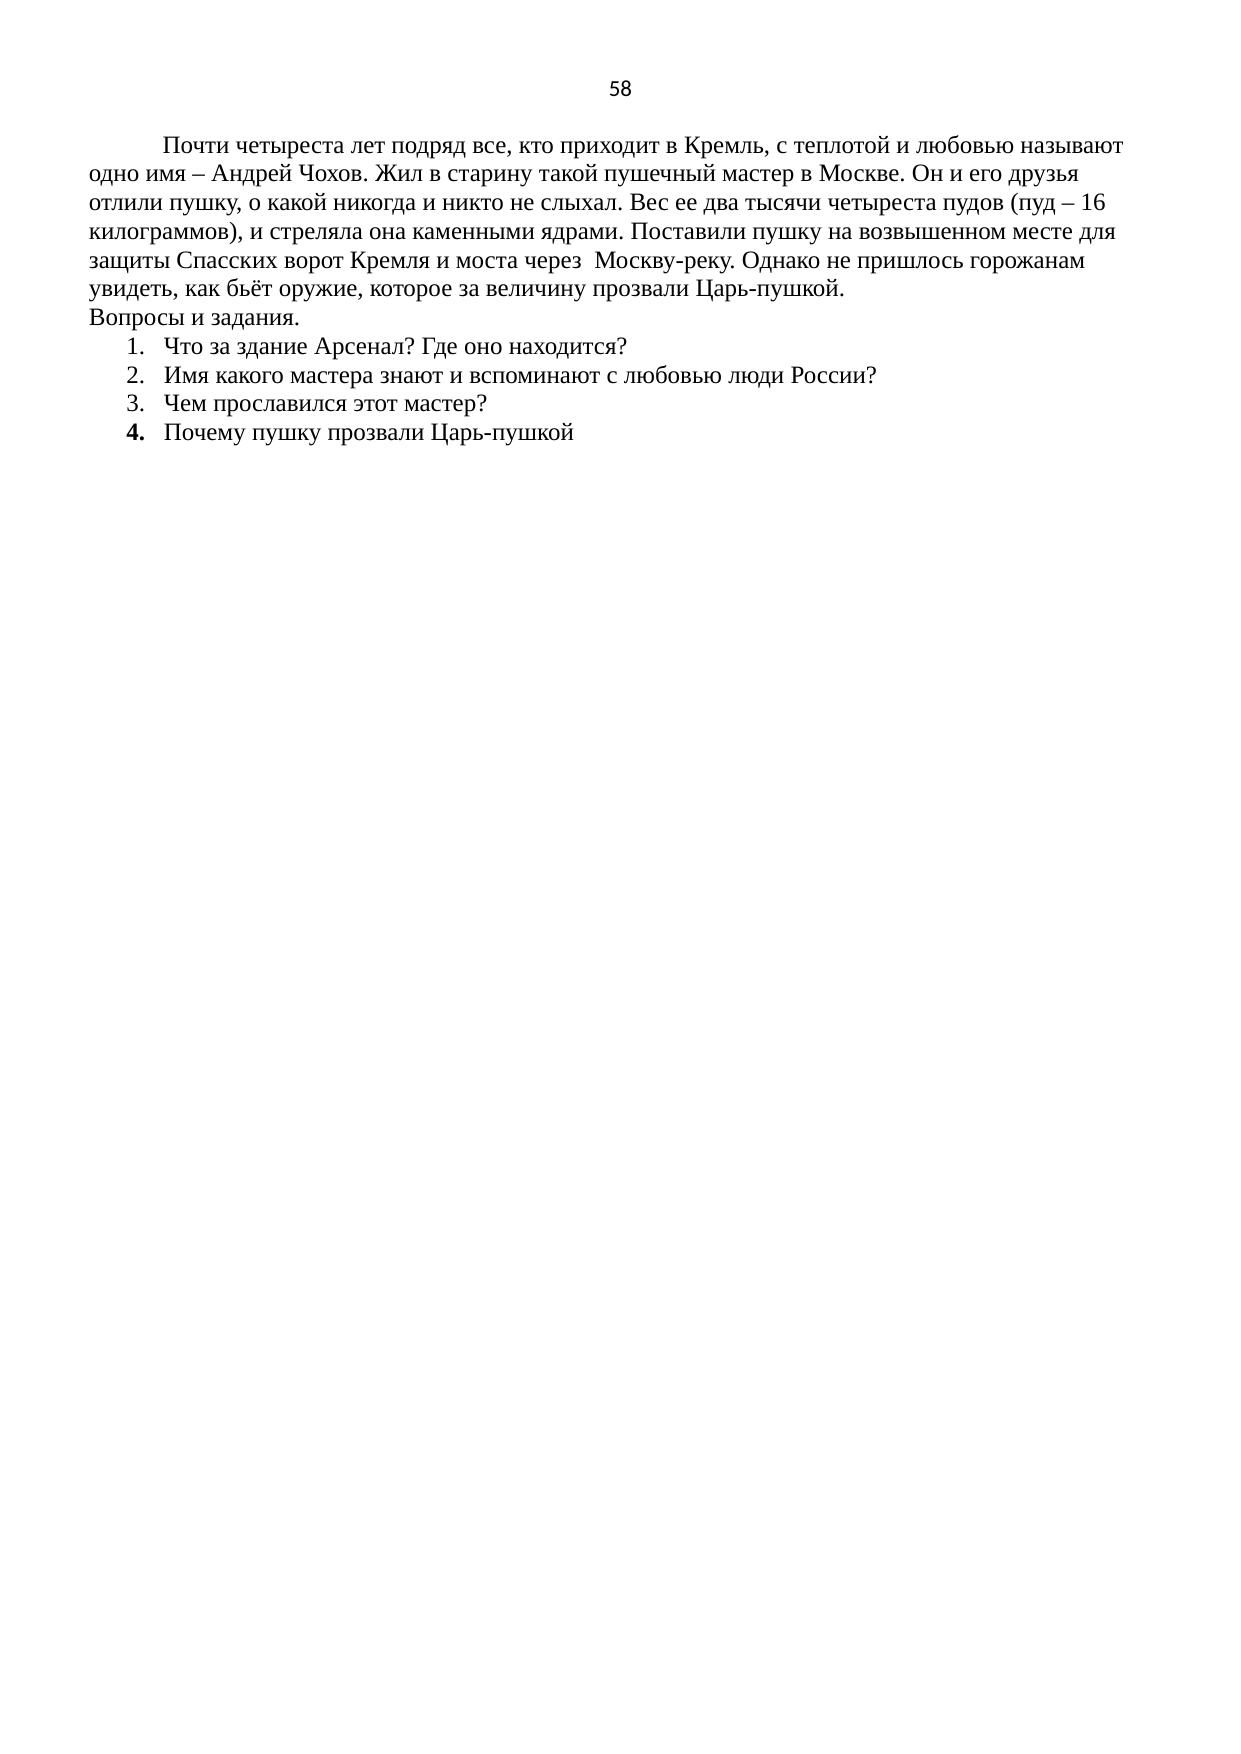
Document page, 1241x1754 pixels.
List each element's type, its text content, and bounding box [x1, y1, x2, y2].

text Почти четыреста лет подряд все, кто приходит в Кремль, с теплотой и любовью называют одно имя – Андрей Чохов. Жил в старину такой пушечный мастер в Москве. Он и его друзья отлили пушку, о какой никогда и никто не слыхал. Вес ее два тысячи четыреста пудов (пуд – 16 килограммов), и стреляла она каменными ядрами. Поставили пушку на возвышенном месте для защиты Спасских ворот Кремля и моста через Москву-реку. Однако не пришлось горожанам увидеть, как бьёт оружие, которое за величину прозвали Царь-пушкой. [89, 130, 1152, 302]
list Почему пушку прозвали Царь-пушкой [126, 417, 1152, 446]
text Вопросы и задания. [89, 302, 1152, 331]
list Чем прославился этот мастер? [126, 388, 1152, 417]
list Что за здание Арсенал? Где оно находится? [126, 331, 1152, 360]
list Имя какого мастера знают и вспоминают с любовью люди России? [126, 360, 1152, 388]
